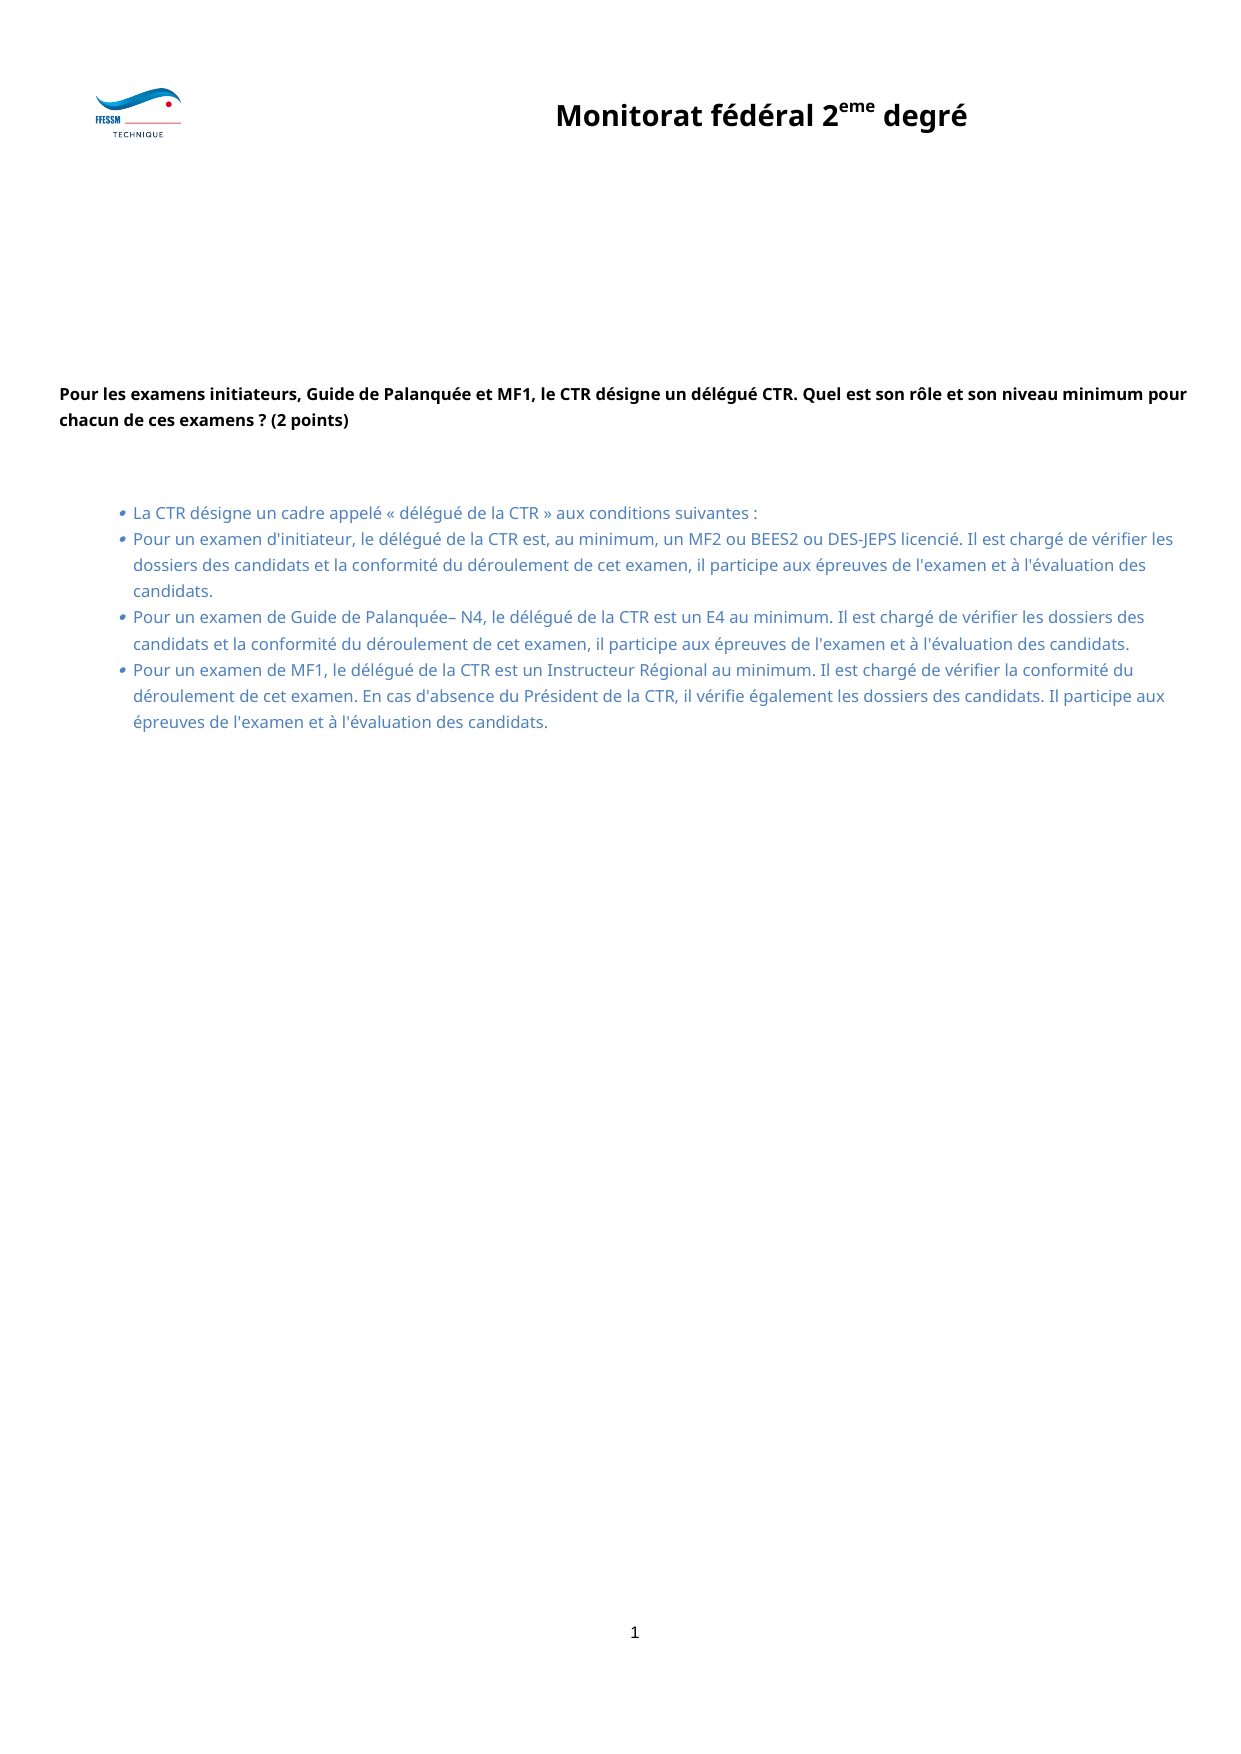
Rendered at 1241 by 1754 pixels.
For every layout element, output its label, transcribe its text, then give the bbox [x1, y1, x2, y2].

text Pour les examens initiateurs, Guide de Palanquée et MF1, le CTR désigne un délégué CTR. Quel est son rôle et son niveau minimum pour chacun de ces examens ? (2 points) [59, 382, 1211, 431]
picture [70, 44, 207, 182]
list Pour un examen de Guide de Palanquée– N4, le délégué de la CTR est un E4 au minimum. Il est chargé de vérifier les dossiers des candidats et la conformité du déroulement de cet examen, il participe aux épreuves de l'examen et à l'évaluation des candidats. [118, 606, 1211, 655]
list Pour un examen de MF1, le délégué de la CTR est un Instructeur Régional au minimum. Il est chargé de vérifier la conformité du déroulement de cet examen. En cas d'absence du Président de la CTR, il vérifie également les dossiers des candidats. Il participe aux épreuves de l'examen et à l'évaluation des candidats. [118, 658, 1211, 733]
list Pour un examen d'initiateur, le délégué de la CTR est, au minimum, un MF2 ou BEES2 ou DES-JEPS licencié. Il est chargé de vérifier les dossiers des candidats et la conformité du déroulement de cet examen, il participe aux épreuves de l'examen et à l'évaluation des candidats. [118, 528, 1211, 603]
list La CTR désigne un cadre appelé « délégué de la CTR » aux conditions suivantes : [118, 502, 1211, 525]
